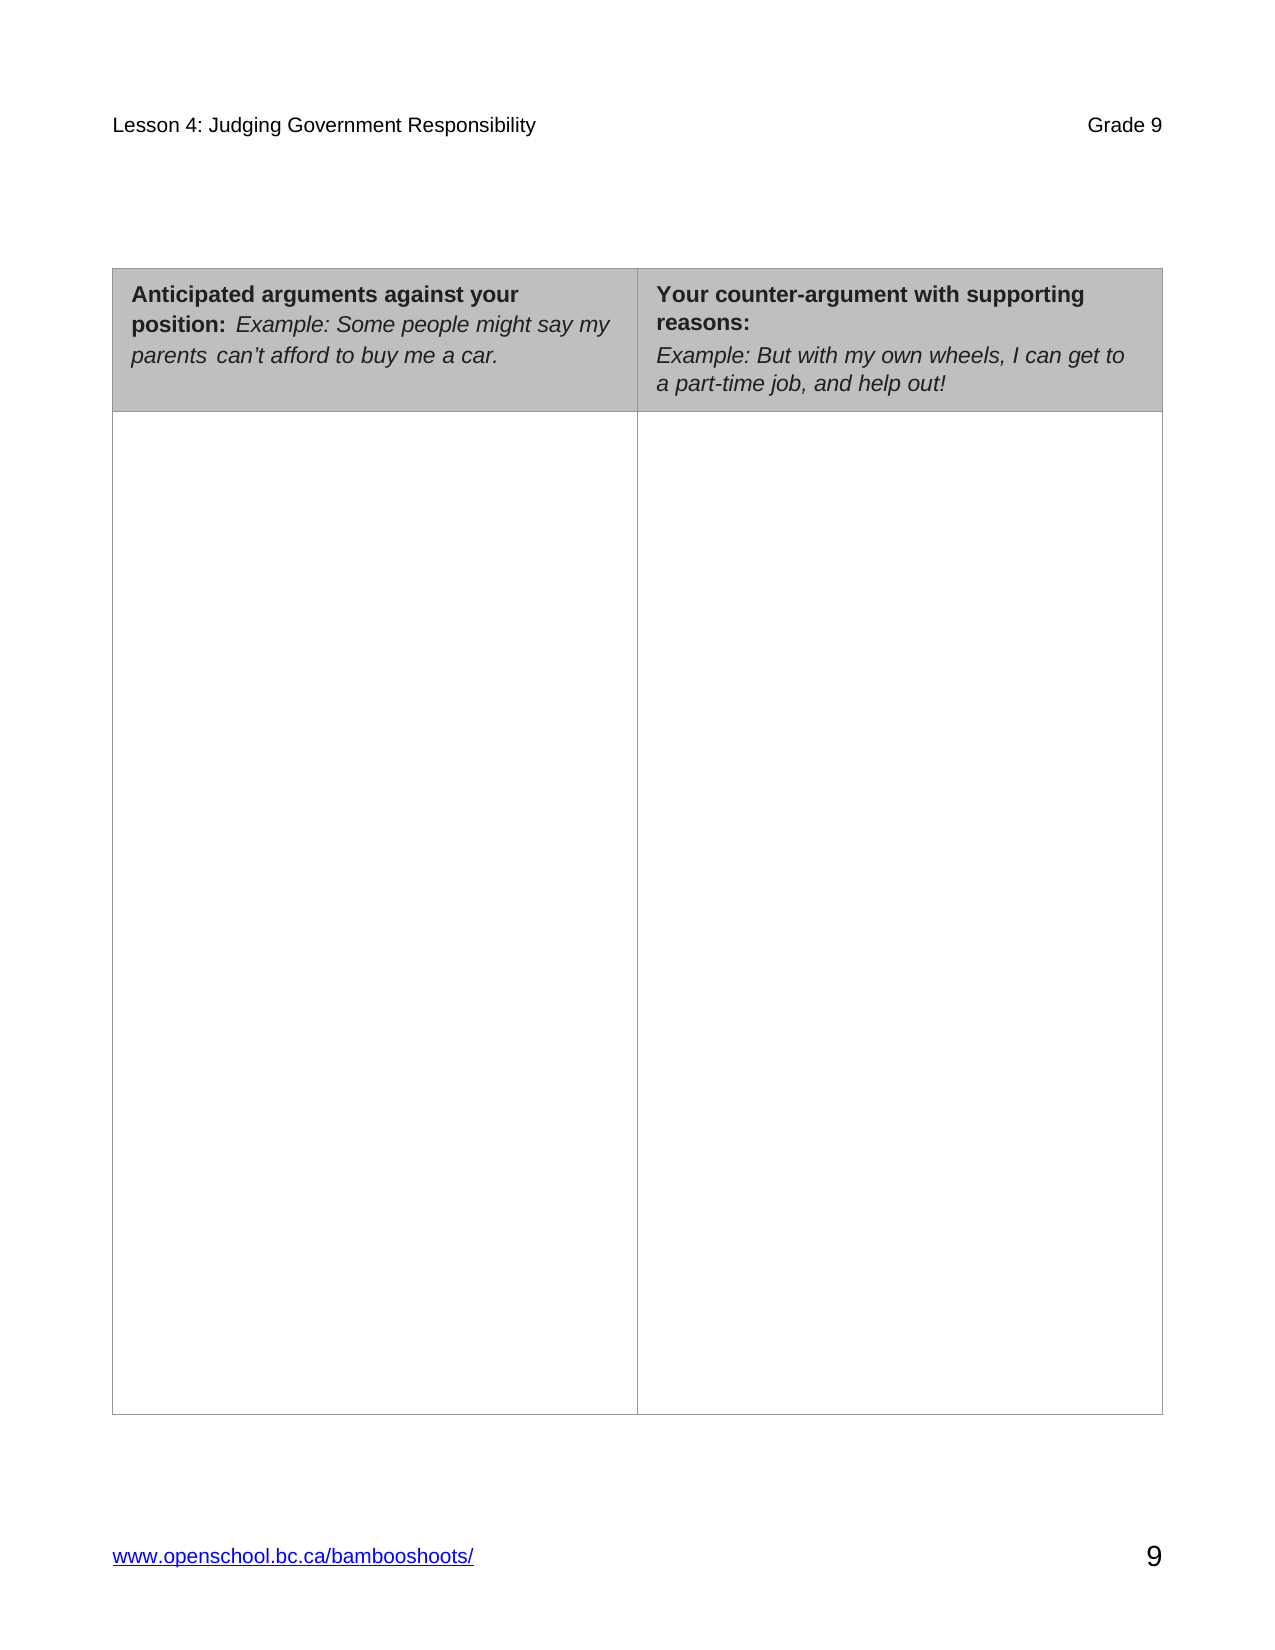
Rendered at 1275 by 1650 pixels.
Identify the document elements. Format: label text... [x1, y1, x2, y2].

table_header Anticipated arguments against your position: Example: Some people might say my parents can’t afford to buy me a car. [113, 269, 637, 411]
table_header Your counter-argument with supporting reasons: Example: But with my own wheels, I can get to a part-time job, and help out! [638, 269, 1162, 411]
table_cell [113, 412, 637, 1414]
table_cell [638, 412, 1162, 1414]
